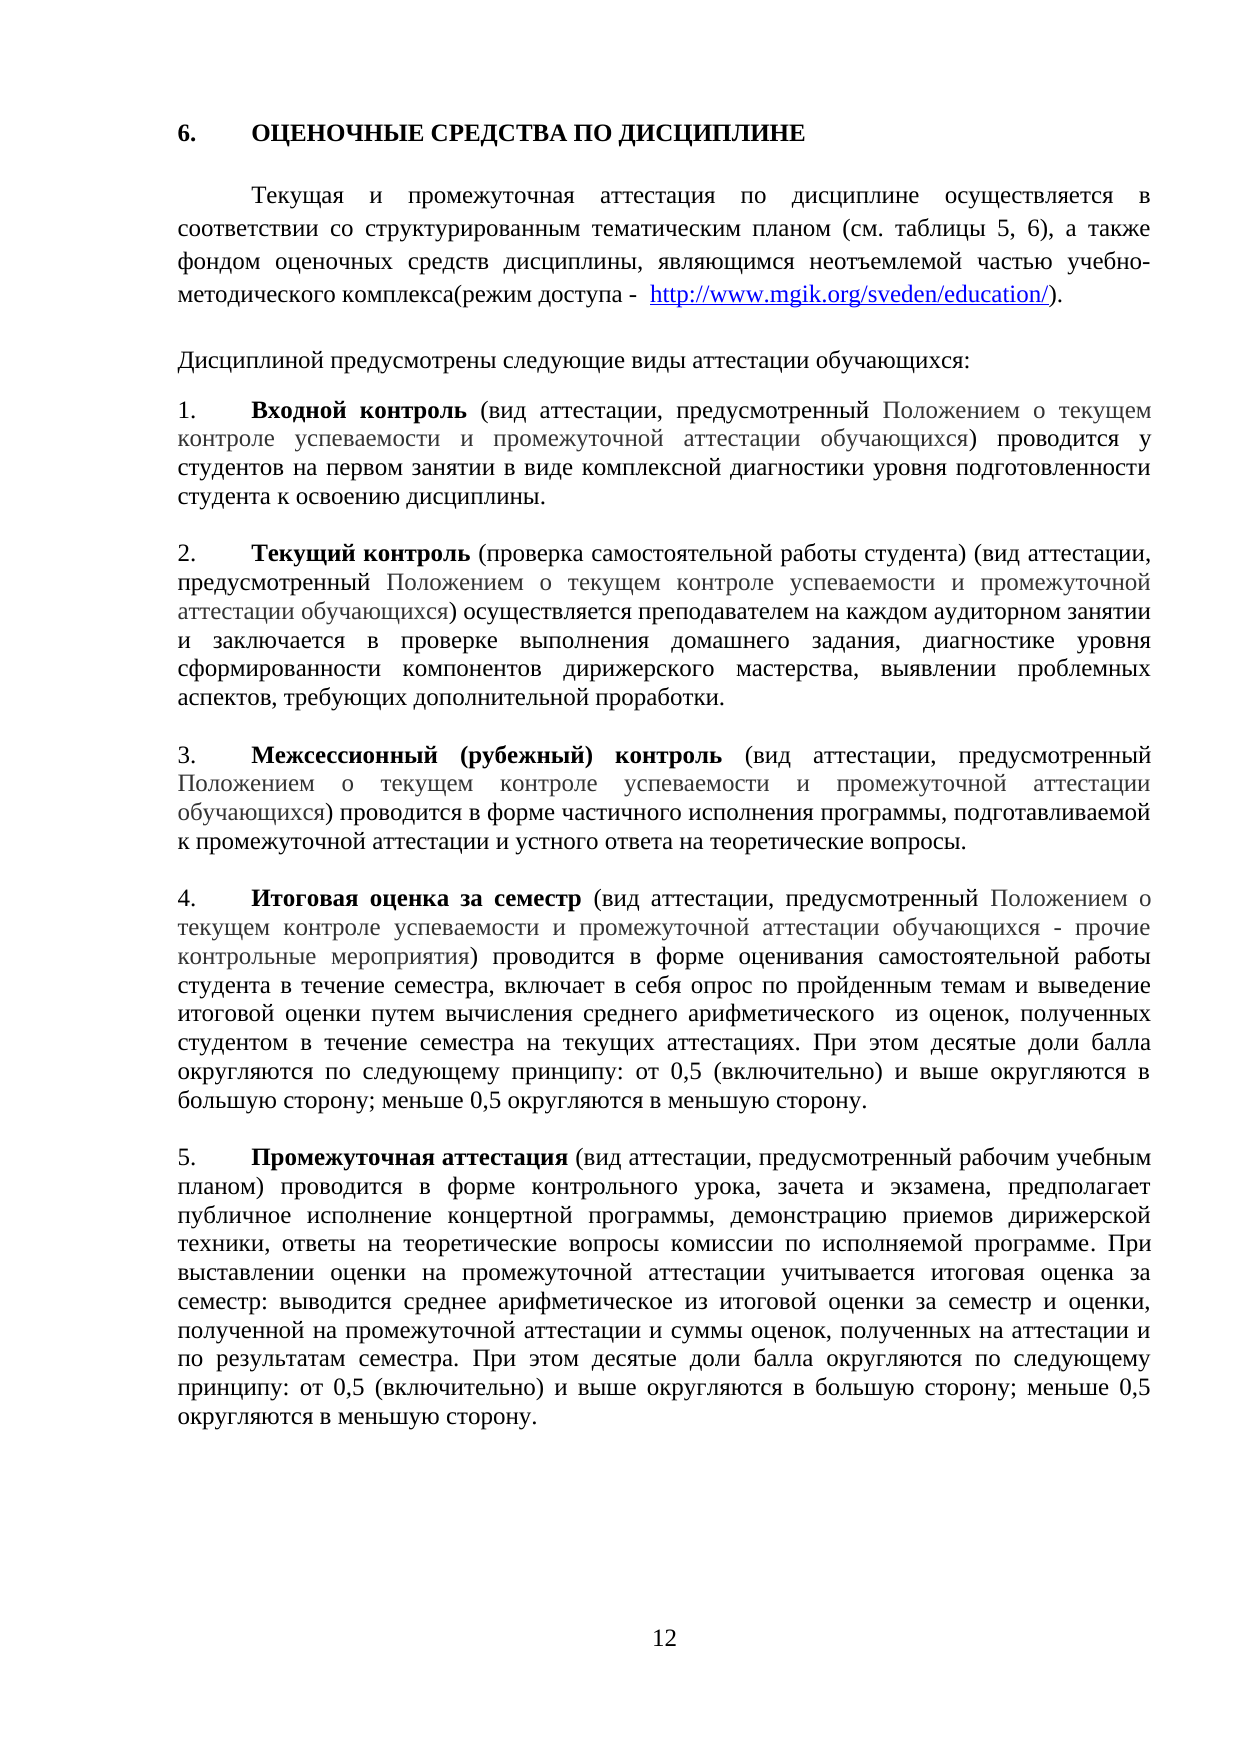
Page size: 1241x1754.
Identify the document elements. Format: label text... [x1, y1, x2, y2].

list Итоговая оценка за семестр (вид аттестации, предусмотренный Положением о текущем контроле успеваемости и промежуточной аттестации обучающихся - прочие контрольные мероприятия) проводится в форме оценивания самостоятельной работы студента в течение семестра, включает в себя опрос по пройденным темам и выведение итоговой оценки путем вычисления среднего арифметического из оценок, полученных студентом в течение семестра на текущих аттестациях. При этом десятые доли балла округляются по следующему принципу: от 0,5 (включительно) и выше округляются в большую сторону; меньше 0,5 округляются в меньшую сторону. [177, 941, 1152, 1113]
list Текущий контроль (проверка самостоятельной работы студента) (вид аттестации, предусмотренный Положением о текущем контроле успеваемости и промежуточной аттестации обучающихся) осуществляется преподавателем на каждом аудиторном занятии и заключается в проверке выполнения домашнего задания, диагностике уровня сформированности компонентов дирижерского мастерства, выявлении проблемных аспектов, требующих дополнительной проработки. [177, 538, 1152, 596]
list Текущий контроль (проверка самостоятельной работы студента) (вид аттестации, предусмотренный Положением о текущем контроле успеваемости и промежуточной аттестации обучающихся) осуществляется преподавателем на каждом аудиторном занятии и заключается в проверке выполнения домашнего задания, диагностике уровня сформированности компонентов дирижерского мастерства, выявлении проблемных аспектов, требующих дополнительной проработки. [177, 596, 1152, 711]
text Дисциплиной предусмотрены следующие виды аттестации обучающихся: [177, 345, 1152, 374]
list Промежуточная аттестация (вид аттестации, предусмотренный рабочим учебным планом) проводится в форме контрольного урока, зачета и экзамена, предполагает публичное исполнение концертной программы, демонстрацию приемов дирижерской техники, ответы на теоретические вопросы комиссии по исполняемой программе. При выставлении оценки на промежуточной аттестации учитывается итоговая оценка за семестр: выводится среднее арифметическое из итоговой оценки за семестр и оценки, полученной на промежуточной аттестации и суммы оценок, полученных на аттестации и по результатам семестра. При этом десятые доли балла округляются по следующему принципу: от 0,5 (включительно) и выше округляются в большую сторону; меньше 0,5 округляются в меньшую сторону. [177, 1142, 1152, 1430]
list Входной контроль (вид аттестации, предусмотренный Положением о текущем контроле успеваемости и промежуточной аттестации обучающихся) проводится у студентов на первом занятии в виде комплексной диагностики уровня подготовленности студента к освоению дисциплины. [177, 395, 1152, 510]
subtitle ОЦЕНОЧНЫЕ СРЕДСТВА ПО ДИСЦИПЛИНЕ [177, 118, 1152, 147]
list Межсессионный (рубежный) контроль (вид аттестации, предусмотренный Положением о текущем контроле успеваемости и промежуточной аттестации обучающихся) проводится в форме частичного исполнения программы, подготавливаемой к промежуточной аттестации и устного ответа на теоретические вопросы. [177, 740, 1152, 769]
text Текущая и промежуточная аттестация по дисциплине осуществляется в соответствии со структурированным тематическим планом (см. таблицы 5, 6), а также фондом оценочных средств дисциплины, являющимся неотъемлемой частью учебно-методического комплекса(режим доступа - http://www.mgik.org/sveden/education/). [177, 180, 1152, 308]
list Межсессионный (рубежный) контроль (вид аттестации, предусмотренный Положением о текущем контроле успеваемости и промежуточной аттестации обучающихся) проводится в форме частичного исполнения программы, подготавливаемой к промежуточной аттестации и устного ответа на теоретические вопросы. [177, 797, 1152, 855]
